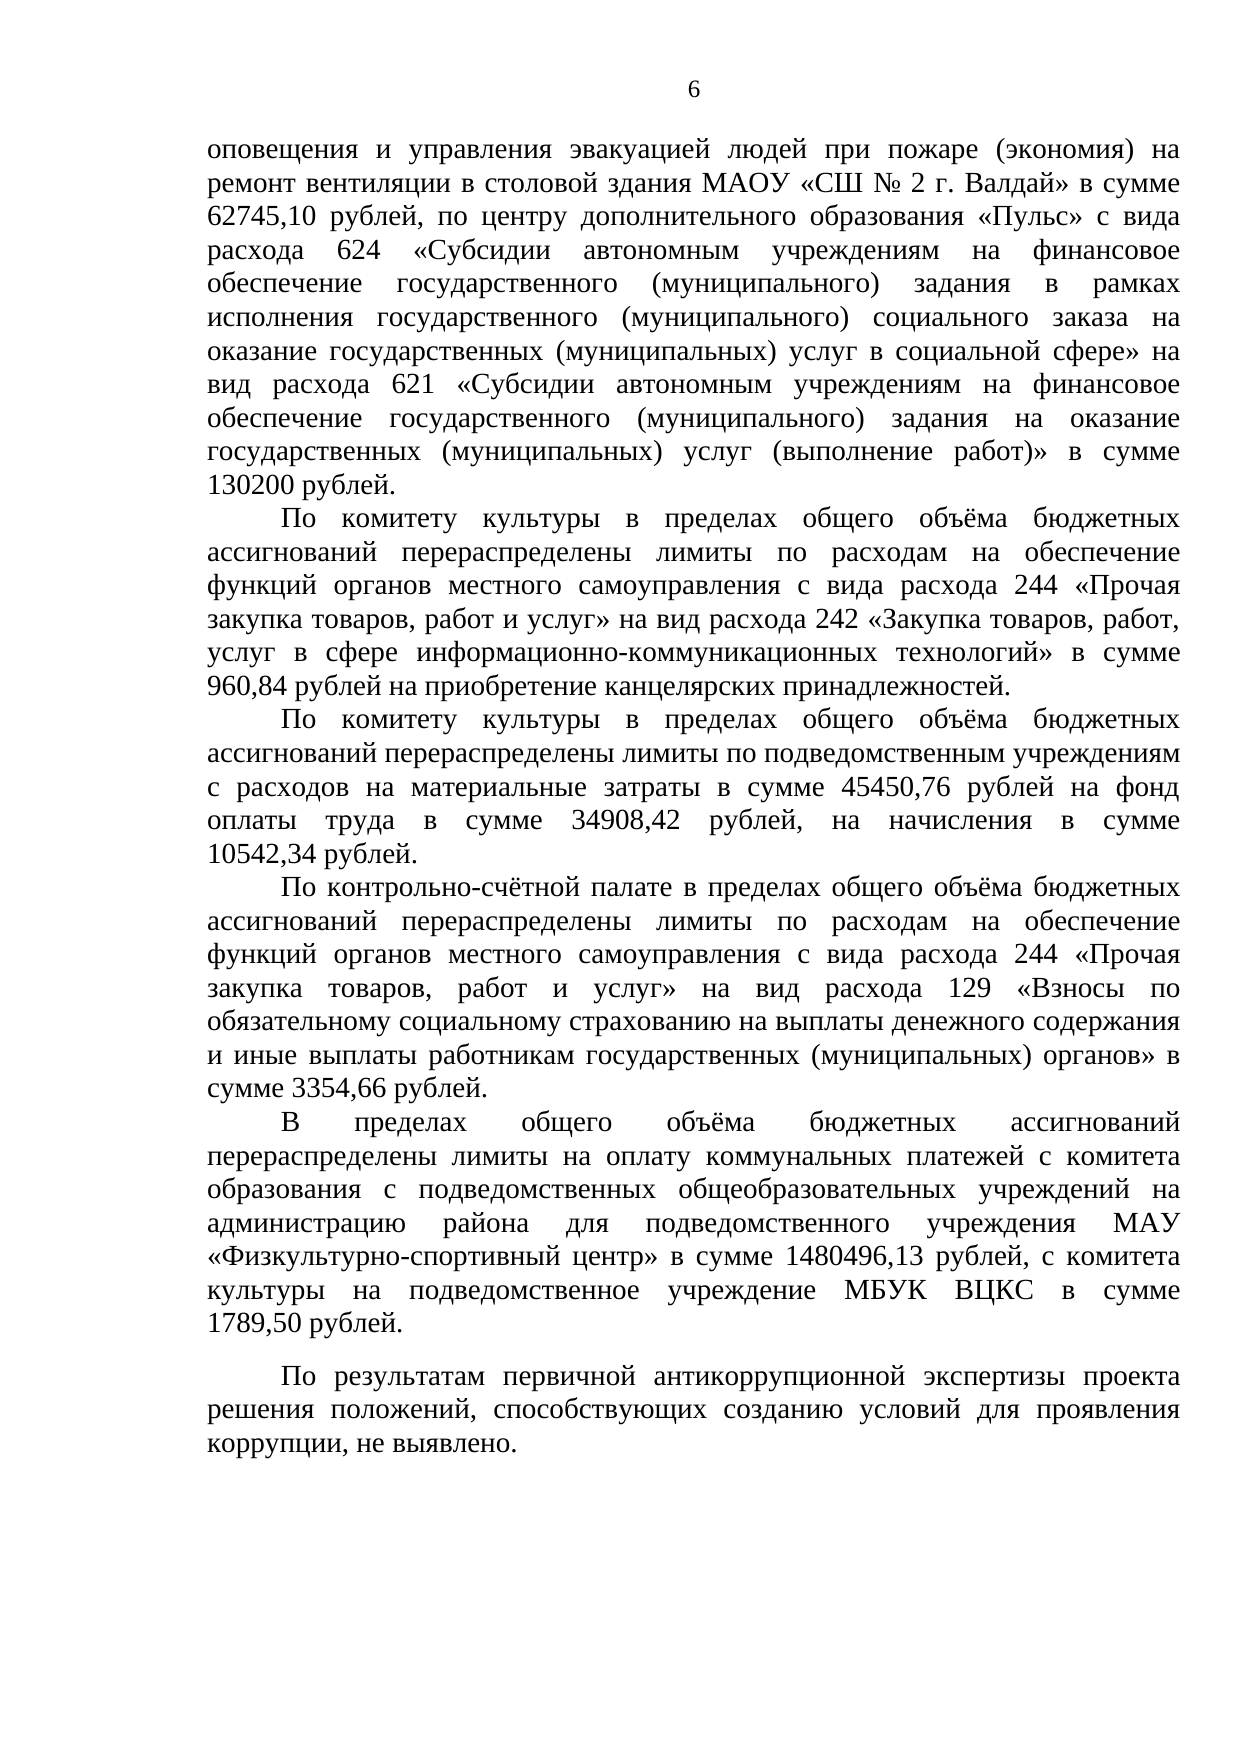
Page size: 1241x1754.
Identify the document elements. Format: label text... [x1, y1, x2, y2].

text В пределах общего объёма бюджетных ассигнований перераспределены лимиты на оплату коммунальных платежей с комитета образования с подведомственных общеобразовательных учреждений на администрацию района для подведомственного учреждения МАУ «Физкультурно-спортивный центр» в сумме 1480496,13 рублей, с комитета культуры на подведомственное учреждение МБУК ВЦКС в сумме 1789,50 рублей. [207, 1104, 1181, 1339]
text По контрольно-счётной палате в пределах общего объёма бюджетных ассигнований перераспределены лимиты по расходам на обеспечение функций органов местного самоуправления с вида расхода 244 «Прочая закупка товаров, работ и услуг» на вид расхода 129 «Взносы по обязательному социальному страхованию на выплаты денежного содержания и иные выплаты работникам государственных (муниципальных) органов» в сумме 3354,66 рублей. [207, 869, 1181, 1104]
text По комитету культуры в пределах общего объёма бюджетных ассигнований перераспределены лимиты по расходам на обеспечение функций органов местного самоуправления с вида расхода 244 «Прочая закупка товаров, работ и услуг» на вид расхода 242 «Закупка товаров, работ, услуг в сфере информационно-коммуникационных технологий» в сумме 960,84 рублей на приобретение канцелярских принадлежностей. [207, 500, 1181, 702]
text По результатам первичной антикоррупционной экспертизы проекта решения положений, способствующих созданию условий для проявления коррупции, не выявлено. [207, 1358, 1181, 1459]
text По комитету культуры в пределах общего объёма бюджетных ассигнований перераспределены лимиты по подведомственным учреждениям с расходов на материальные затраты в сумме 45450,76 рублей на фонд оплаты труда в сумме 34908,42 рублей, на начисления в сумме 10542,34 рублей. [207, 702, 1181, 869]
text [207, 131, 1181, 500]
